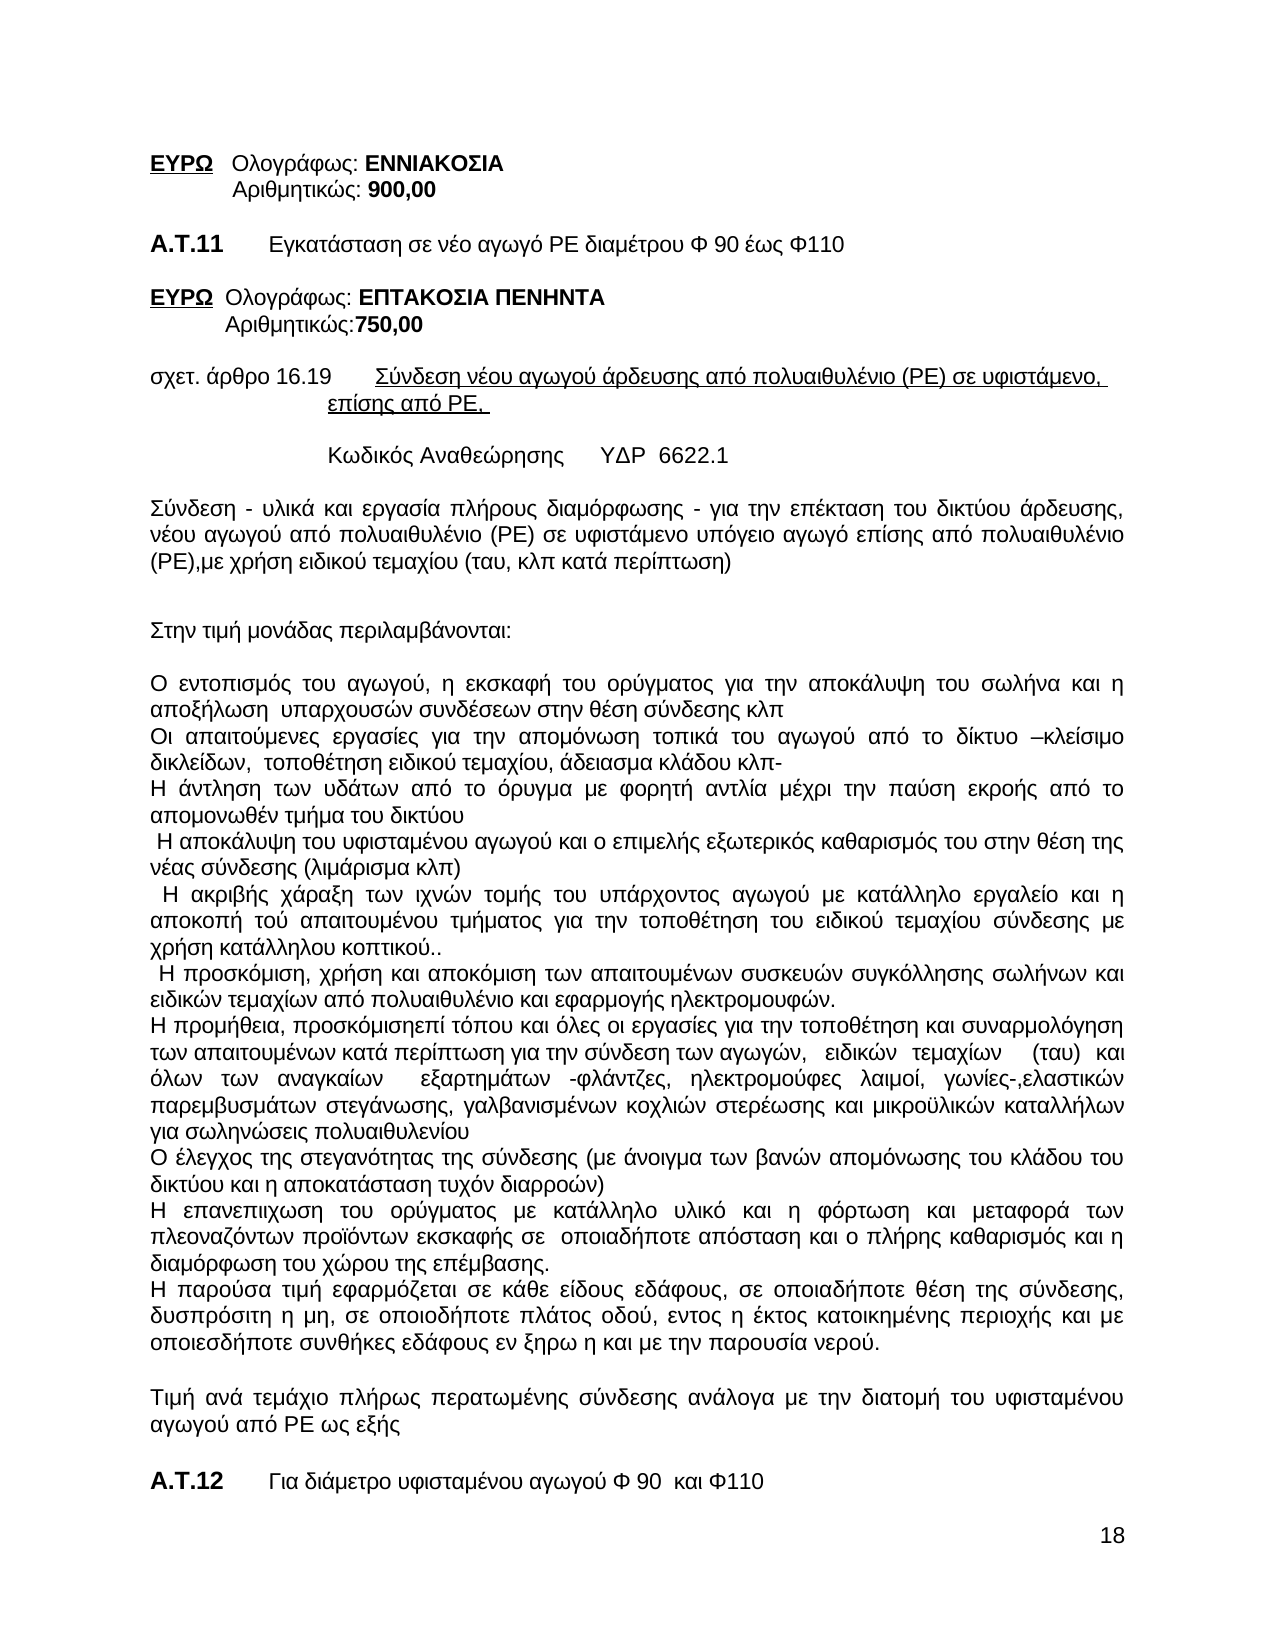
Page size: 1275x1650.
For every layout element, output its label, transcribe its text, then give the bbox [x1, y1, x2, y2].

text ΕΥΡΩ Ολογράφως: ΕΝΝΙΑΚΟΣΙΑ [150, 150, 1125, 176]
text σχετ. άρθρο 16.19 Σύνδεση νέου αγωγού άρδευσης από πολυαιθυλένιο (ΡΕ) σε υφιστάμενο, επίσης από ΡΕ, [150, 363, 1125, 416]
text Σύνδεση - υλικά και εργασία πλήρους διαμόρφωσης - για την επέκταση του δικτύου άρδευσης, νέου αγωγού από πολυαιθυλένιο (ΡΕ) σε υφιστάμενο υπόγειο αγωγό επίσης από πολυαιθυλένιο (ΡΕ),με χρήση ειδικού τεμαχίου (ταυ, κλπ κατά περίπτωση) [150, 495, 1125, 574]
text Αριθμητικώς:750,00 [150, 311, 1125, 337]
text Η προμήθεια, προσκόμισηεπί τόπου και όλες οι εργασίες για την τοποθέτηση και συναρμολόγηση των απαιτουμένων κατά περίπτωση για την σύνδεση των αγωγών, ειδικών τεμαχίων (ταυ) και όλων των αναγκαίων εξαρτημάτων -φλάντζες, ηλεκτρομούφες λαιμοί, γωνίες-,ελαστικών παρεμβυσμάτων στεγάνωσης, γαλβανισμένων κοχλιών στερέωσης και μικροϋλικών καταλλήλων για σωληνώσεις πολυαιθυλενίου [150, 1012, 1125, 1144]
text Ο έλεγχος της στεγανότητας της σύνδεσης (με άνοιγμα των βανών απομόνωσης του κλάδου του δικτύου και η αποκατάσταση τυχόν διαρροών) [150, 1144, 1125, 1197]
text Ο εντοπισμός του αγωγού, η εκσκαφή του ορύγματος για την αποκάλυψη του σωλήνα και η αποξήλωση υπαρχουσών συνδέσεων στην θέση σύνδεσης κλπ [150, 670, 1125, 723]
text Η αποκάλυψη του υφισταμένου αγωγού και ο επιμελής εξωτερικός καθαρισμός του στην θέση της νέας σύνδεσης (λιμάρισμα κλπ) [150, 828, 1125, 881]
text Η ακριβής χάραξη των ιχνών τομής του υπάρχοντος αγωγού με κατάλληλο εργαλείο και η αποκοπή τού απαιτουμένου τμήματος για την τοποθέτηση του ειδικού τεμαχίου σύνδεσης με χρήση κατάλληλου κοπτικού.. [150, 881, 1125, 960]
text Στην τιμή μονάδας περιλαμβάνονται: [150, 617, 1125, 643]
text Αριθμητικώς: 900,00 [150, 176, 1125, 203]
text Οι απαιτούμενες εργασίες για την απομόνωση τοπικά του αγωγού από το δίκτυο –κλείσιμο δικλείδων, τοποθέτηση ειδικού τεμαχίου, άδειασμα κλάδου κλπ- [150, 723, 1125, 775]
text Η άντληση των υδάτων από το όρυγμα με φορητή αντλία μέχρι την παύση εκροής από το απομονωθέν τμήμα του δικτύου [150, 775, 1125, 828]
text ΕΥΡΩ Ολογράφως: ΕΠΤΑΚΟΣΙΑ ΠΕΝΗΝΤΑ [150, 284, 1125, 311]
text Α.Τ.12 Για διάμετρο υφισταμένου αγωγού Φ 90 και Φ110 [150, 1466, 1125, 1495]
text Τιμή ανά τεμάχιο πλήρως περατωμένης σύνδεσης ανάλογα με την διατομή του υφισταμένου αγωγού από ΡΕ ως εξής [150, 1384, 1125, 1437]
text Η προσκόμιση, χρήση και αποκόμιση των απαιτουμένων συσκευών συγκόλλησης σωλήνων και ειδικών τεμαχίων από πολυαιθυλένιο και εφαρμογής ηλεκτρομουφών. [150, 960, 1125, 1012]
text Α.Τ.11 Εγκατάσταση σε νέο αγωγό ΡΕ διαμέτρου Φ 90 έως Φ110 [150, 229, 1125, 258]
text Κωδικός Αναθεώρησης ΥΔΡ 6622.1 [150, 442, 1125, 469]
text Η παρούσα τιμή εφαρμόζεται σε κάθε είδους εδάφους, σε οποιαδήποτε θέση της σύνδεσης, δυσπρόσιτη η μη, σε οποιοδήποτε πλάτος οδού, εντος η έκτος κατοικημένης περιοχής και με οποιεσδήποτε συνθήκες εδάφους εν ξηρω η και με την παρουσία νερού. [150, 1276, 1125, 1355]
text Η επανεπιιχωση του ορύγματος με κατάλληλο υλικό και η φόρτωση και μεταφορά των πλεοναζόντων προϊόντων εκσκαφής σε οποιαδήποτε απόσταση και ο πλήρης καθαρισμός και η διαμόρφωση του χώρου της επέμβασης. [150, 1197, 1125, 1276]
